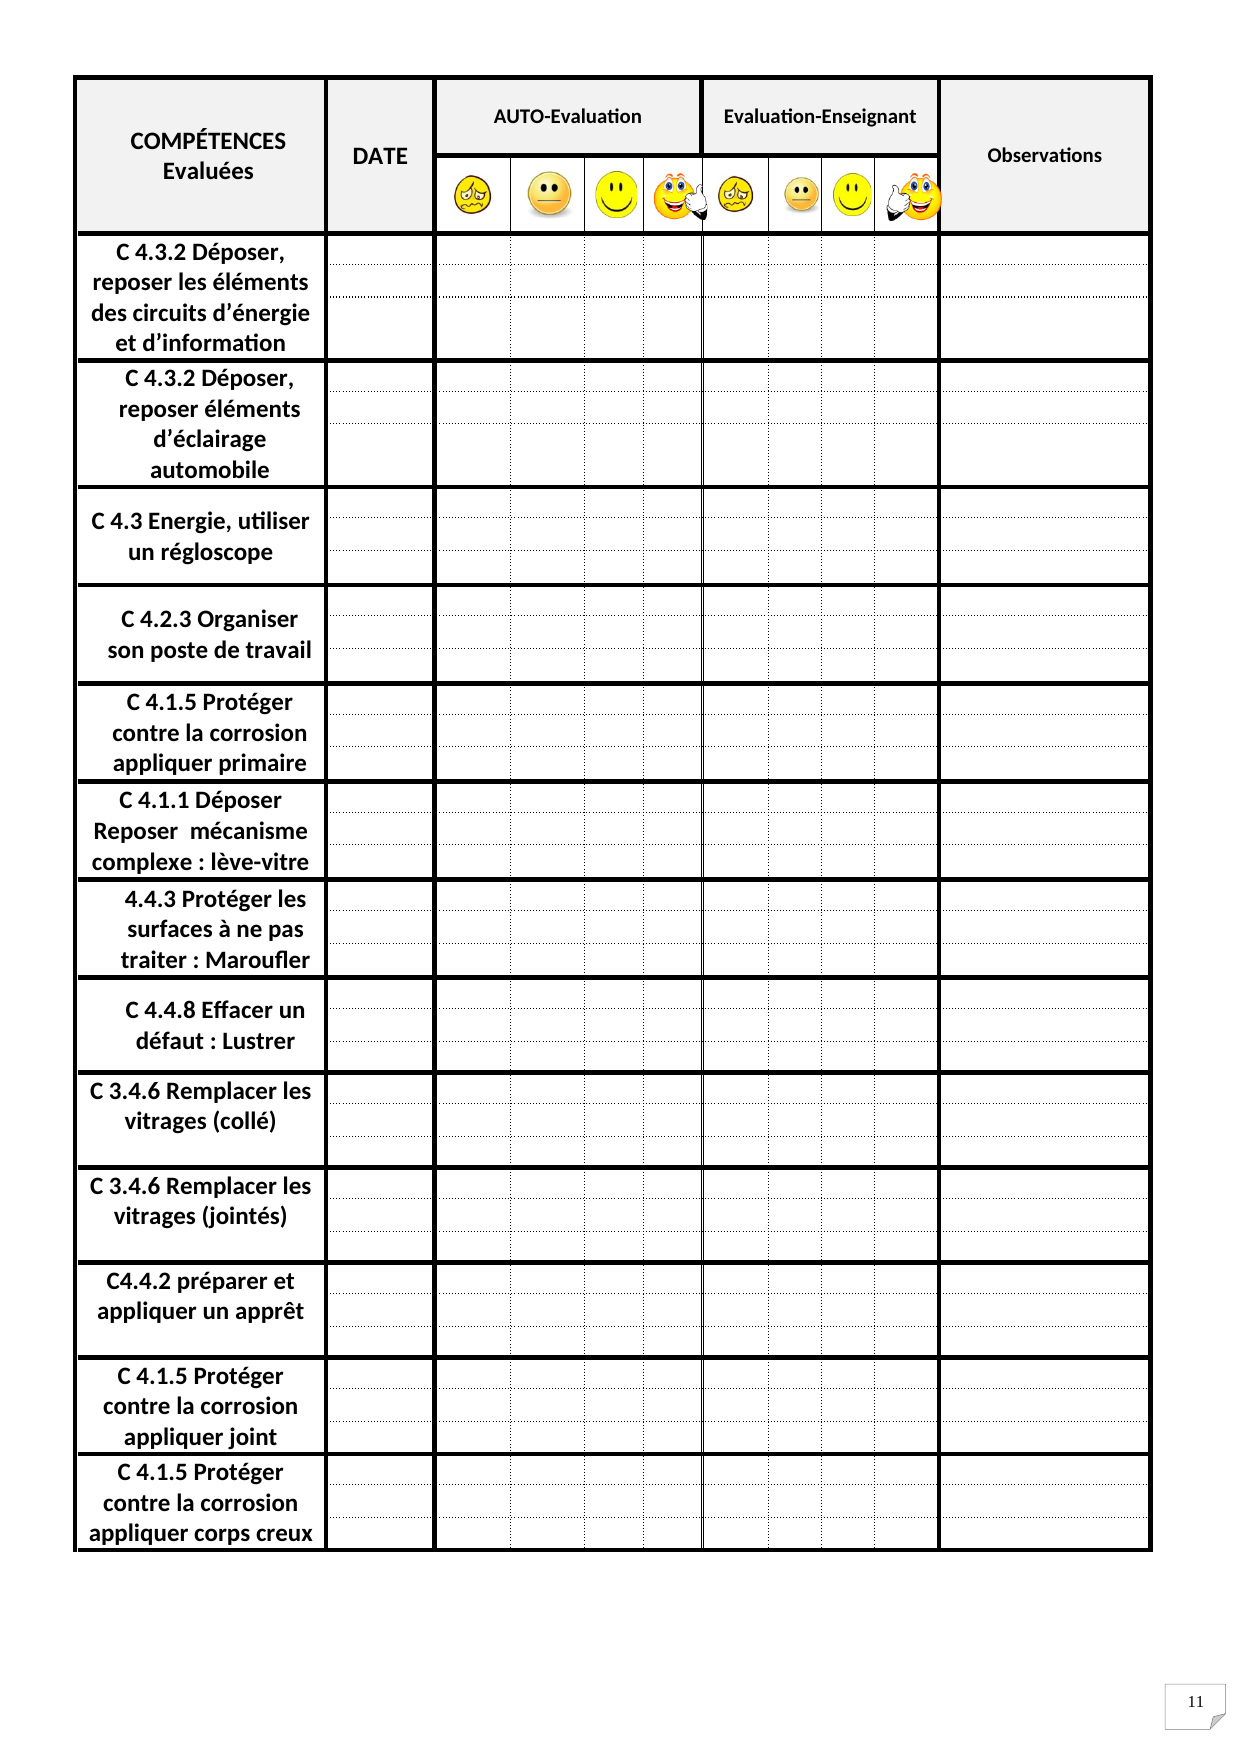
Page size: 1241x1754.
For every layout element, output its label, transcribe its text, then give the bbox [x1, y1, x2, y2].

table_cell [822, 1265, 875, 1293]
table_cell [941, 1421, 1148, 1451]
table_cell [511, 910, 584, 942]
table_cell [328, 943, 432, 975]
table_cell [644, 264, 701, 296]
table_cell [328, 1041, 432, 1070]
table_cell [875, 1484, 937, 1517]
table_cell [822, 517, 875, 550]
table_cell [704, 264, 768, 296]
table_cell [644, 1421, 701, 1451]
table_cell [769, 1360, 822, 1388]
table_cell [822, 489, 875, 517]
table_cell [511, 943, 584, 975]
table_cell [644, 1103, 701, 1136]
table_cell [822, 686, 875, 713]
table_cell [328, 1231, 432, 1260]
table_cell [704, 1008, 768, 1041]
table_cell [644, 1041, 701, 1070]
table_cell [584, 746, 643, 779]
table_cell [769, 1075, 822, 1103]
table_cell C4.4.2 préparer et appliquer un apprêt [77, 1261, 324, 1355]
table_cell [822, 158, 874, 231]
table_cell [704, 1075, 768, 1103]
table_cell [584, 296, 643, 358]
table_cell [822, 296, 875, 358]
table_cell [511, 1075, 584, 1103]
table_cell [822, 784, 875, 812]
table_cell [941, 1103, 1148, 1136]
table_cell 4.4.3 Protéger les surfaces à ne pas traiter : Maroufler [77, 878, 324, 975]
table_cell [704, 1517, 768, 1548]
table_cell [328, 1326, 432, 1355]
table_cell [704, 489, 768, 517]
table_cell [437, 391, 511, 423]
table_cell [644, 686, 701, 713]
table_cell [437, 943, 511, 975]
table_cell [328, 550, 432, 583]
table_cell [769, 1484, 822, 1517]
table_cell [644, 980, 701, 1008]
table_cell [941, 1293, 1148, 1326]
table_cell [769, 264, 822, 296]
table_cell [584, 686, 643, 713]
table_cell [941, 1360, 1148, 1388]
table_cell [437, 1136, 511, 1165]
table_cell [941, 391, 1148, 423]
table_cell [704, 910, 768, 942]
table_cell [328, 517, 432, 550]
table_cell [822, 1136, 875, 1165]
table_cell [644, 812, 701, 844]
table_cell [511, 423, 584, 484]
table_cell [704, 648, 768, 681]
table_cell [644, 648, 701, 681]
table_cell [437, 1293, 511, 1326]
table_cell [584, 1231, 643, 1260]
table_cell [941, 943, 1148, 975]
table_cell [511, 746, 584, 779]
table_cell [769, 1103, 822, 1136]
table_cell [584, 1293, 643, 1326]
table_cell [437, 615, 511, 648]
table_cell [644, 158, 702, 231]
table_cell [644, 1293, 701, 1326]
table_cell [875, 746, 937, 779]
table_cell [328, 1170, 432, 1198]
table_cell [704, 587, 768, 615]
table_cell [822, 236, 875, 264]
table_cell [584, 1484, 643, 1517]
table_cell [328, 391, 432, 423]
table_cell [769, 1388, 822, 1421]
table_cell [328, 264, 432, 296]
table_cell [511, 1198, 584, 1231]
table_cell [511, 296, 584, 358]
table_cell [941, 1075, 1148, 1103]
table_cell [769, 943, 822, 975]
table_cell C 3.4.6 Remplacer les vitrages (jointés) [77, 1166, 324, 1260]
table_cell [584, 264, 643, 296]
table_cell [584, 980, 643, 1008]
picture [595, 171, 638, 218]
table_cell [328, 1103, 432, 1136]
table_cell [511, 686, 584, 713]
table_cell [704, 1231, 768, 1260]
table_cell [941, 296, 1148, 358]
table_cell [875, 1075, 937, 1103]
table_cell [769, 391, 822, 423]
table_cell [437, 882, 511, 910]
table_cell [875, 980, 937, 1008]
table_cell [511, 1421, 584, 1451]
table_cell [769, 517, 822, 550]
table_cell [704, 1265, 768, 1293]
table_cell [769, 1517, 822, 1548]
table_cell [328, 1008, 432, 1041]
table_cell [941, 1170, 1148, 1198]
picture [521, 167, 577, 222]
table_cell [704, 615, 768, 648]
table_cell [584, 1041, 643, 1070]
table_cell [822, 746, 875, 779]
picture [653, 173, 708, 220]
table_cell [875, 943, 937, 975]
table_cell [704, 1103, 768, 1136]
table_cell [328, 236, 432, 264]
table_cell [437, 550, 511, 583]
table_cell [437, 363, 511, 391]
table_cell [704, 1198, 768, 1231]
table_cell [769, 587, 822, 615]
table_cell [511, 1484, 584, 1517]
table_cell [644, 1008, 701, 1041]
table_cell [644, 1388, 701, 1421]
table_cell [704, 844, 768, 877]
table_cell [511, 1170, 584, 1198]
table_cell [584, 1265, 643, 1293]
table_cell [704, 423, 768, 484]
table_cell [704, 1421, 768, 1451]
table_cell [941, 1517, 1148, 1548]
table_cell [941, 1456, 1148, 1484]
table_cell [704, 746, 768, 779]
table_cell [704, 1136, 768, 1165]
table_cell [511, 980, 584, 1008]
table_cell [584, 489, 643, 517]
table_cell [875, 1360, 937, 1388]
table_cell [875, 784, 937, 812]
table_cell [437, 746, 511, 779]
table_cell [769, 363, 822, 391]
table_cell [875, 363, 937, 391]
table_cell [941, 784, 1148, 812]
table_cell [941, 882, 1148, 910]
table_cell [511, 1231, 584, 1260]
table_cell [941, 1136, 1148, 1165]
table_cell [822, 1326, 875, 1355]
table_cell [875, 1136, 937, 1165]
table_cell [328, 489, 432, 517]
table_cell [704, 1360, 768, 1388]
table_cell [822, 264, 875, 296]
table_cell [437, 686, 511, 713]
table_header Observations [941, 80, 1148, 231]
table_cell [584, 1421, 643, 1451]
table_cell [328, 1360, 432, 1388]
table_cell [584, 1008, 643, 1041]
table_cell [941, 910, 1148, 942]
table_cell [511, 648, 584, 681]
table_cell [437, 264, 511, 296]
table_cell [822, 1517, 875, 1548]
table_cell [644, 1456, 701, 1484]
table_cell [328, 1075, 432, 1103]
table_cell [822, 423, 875, 484]
table_cell [875, 1041, 937, 1070]
table_cell [511, 714, 584, 746]
table_cell [584, 363, 643, 391]
table_cell [941, 1326, 1148, 1355]
table_cell [769, 1326, 822, 1355]
table_cell [437, 517, 511, 550]
table_cell C 4.1.5 Protéger contre la corrosion appliquer primaire [77, 682, 324, 779]
table_cell [328, 1484, 432, 1517]
table_cell [769, 746, 822, 779]
table_cell [875, 910, 937, 942]
table_cell [941, 812, 1148, 844]
table_cell [584, 615, 643, 648]
table_header DATE [328, 80, 432, 231]
table_cell [941, 1484, 1148, 1517]
table_cell [822, 1360, 875, 1388]
table_cell [704, 1456, 768, 1484]
table_cell [875, 517, 937, 550]
table_cell [704, 784, 768, 812]
table_cell [875, 158, 937, 231]
picture [453, 174, 492, 215]
table_cell [437, 784, 511, 812]
table_cell [704, 1484, 768, 1517]
table_cell [437, 1421, 511, 1451]
table_cell [584, 1517, 643, 1548]
table_cell [511, 615, 584, 648]
table_cell [822, 910, 875, 942]
table_cell [644, 714, 701, 746]
table_cell [437, 1517, 511, 1548]
table_cell [328, 784, 432, 812]
table_cell [875, 1326, 937, 1355]
table_cell [822, 363, 875, 391]
table_cell [437, 812, 511, 844]
table_cell [584, 1360, 643, 1388]
table_cell [644, 1075, 701, 1103]
table_cell [875, 1170, 937, 1198]
table_cell [511, 1360, 584, 1388]
table_cell [328, 1517, 432, 1548]
table_cell C 4.1.1 Déposer Reposer mécanisme complexe : lève-vitre [77, 780, 324, 877]
table_cell [822, 1388, 875, 1421]
table_cell [328, 714, 432, 746]
table_cell [769, 1136, 822, 1165]
table_cell [511, 587, 584, 615]
table_cell [437, 1326, 511, 1355]
table_cell [875, 882, 937, 910]
table_cell [769, 550, 822, 583]
table_cell [704, 236, 768, 264]
table_cell [822, 648, 875, 681]
table_cell [769, 784, 822, 812]
table_cell [704, 714, 768, 746]
table_cell [941, 363, 1148, 391]
table_cell [644, 489, 701, 517]
table_cell [941, 236, 1148, 264]
table_cell [941, 489, 1148, 517]
table_cell [328, 1198, 432, 1231]
table_cell [769, 1041, 822, 1070]
table_cell [584, 423, 643, 484]
table_cell [511, 784, 584, 812]
table_cell [584, 714, 643, 746]
table_cell [941, 517, 1148, 550]
table_cell [437, 1265, 511, 1293]
table_cell [328, 882, 432, 910]
table_cell [644, 1265, 701, 1293]
table_cell [875, 844, 937, 877]
table_cell [328, 910, 432, 942]
table_cell [769, 1231, 822, 1260]
table_cell [822, 1456, 875, 1484]
table_cell [941, 844, 1148, 877]
table_cell [941, 1041, 1148, 1070]
table_cell [511, 1293, 584, 1326]
table_cell [584, 784, 643, 812]
table_cell [875, 423, 937, 484]
table_cell [822, 844, 875, 877]
table_cell [704, 391, 768, 423]
table_cell [437, 1388, 511, 1421]
table_cell [875, 615, 937, 648]
table_cell [584, 236, 643, 264]
table_cell [328, 686, 432, 713]
table_cell [437, 1456, 511, 1484]
table_cell [875, 236, 937, 264]
table_cell [584, 1170, 643, 1198]
table_cell [644, 746, 701, 779]
table_cell [644, 844, 701, 877]
table_cell [822, 1231, 875, 1260]
table_cell [437, 236, 511, 264]
table_cell [584, 1103, 643, 1136]
table_cell [941, 615, 1148, 648]
table_cell [584, 1388, 643, 1421]
table_cell [941, 1265, 1148, 1293]
table_cell [328, 1421, 432, 1451]
table_cell [704, 882, 768, 910]
table_cell [941, 714, 1148, 746]
table_cell [584, 844, 643, 877]
table_cell [875, 1103, 937, 1136]
table_cell [941, 1198, 1148, 1231]
table_cell [822, 1008, 875, 1041]
table_cell [704, 1170, 768, 1198]
table_cell [875, 1231, 937, 1260]
table_cell [328, 363, 432, 391]
table_cell [704, 517, 768, 550]
table_cell [769, 1008, 822, 1041]
table_cell [704, 943, 768, 975]
table_cell [511, 1008, 584, 1041]
table_cell [822, 1103, 875, 1136]
table_cell [584, 391, 643, 423]
table_cell [328, 812, 432, 844]
table_cell [511, 158, 584, 231]
table_cell [511, 1103, 584, 1136]
table_cell [328, 980, 432, 1008]
table_cell [941, 648, 1148, 681]
table_cell [941, 423, 1148, 484]
table_cell [875, 550, 937, 583]
table_cell [584, 910, 643, 942]
table_cell [644, 1136, 701, 1165]
table_cell [822, 980, 875, 1008]
table_cell [822, 391, 875, 423]
table_cell [585, 158, 643, 231]
table_cell [511, 517, 584, 550]
table_cell [822, 1421, 875, 1451]
table_cell [769, 1198, 822, 1231]
table_cell [704, 550, 768, 583]
table_cell [875, 714, 937, 746]
table_cell [584, 517, 643, 550]
table_cell [437, 844, 511, 877]
table_cell [941, 1008, 1148, 1041]
table_cell [704, 1326, 768, 1355]
table_cell [822, 587, 875, 615]
table_cell [769, 812, 822, 844]
table_cell [437, 1041, 511, 1070]
table_cell [941, 587, 1148, 615]
table_cell [644, 615, 701, 648]
table_cell [875, 1388, 937, 1421]
table_cell C 4.3 Energie, utiliser un régloscope [77, 486, 324, 583]
table_cell C 4.3.2 Déposer, reposer éléments d’éclairage automobile [77, 359, 324, 484]
table_cell [328, 1136, 432, 1165]
table_cell [644, 784, 701, 812]
table_cell [437, 980, 511, 1008]
table_cell [584, 1075, 643, 1103]
table_cell [584, 882, 643, 910]
table_cell [941, 746, 1148, 779]
table_cell [941, 980, 1148, 1008]
table_cell [769, 615, 822, 648]
table_cell [511, 1136, 584, 1165]
table_cell [769, 236, 822, 264]
table_cell C 4.1.5 Protéger contre la corrosion appliquer corps creux [77, 1453, 324, 1548]
table_cell C 4.3.2 Déposer, reposer les éléments des circuits d’énergie et d’information [77, 232, 324, 358]
table_cell [437, 1008, 511, 1041]
table_cell [584, 1136, 643, 1165]
table_cell [704, 1293, 768, 1326]
table_cell C 4.1.5 Protéger contre la corrosion appliquer joint [77, 1356, 324, 1451]
table_cell [328, 1265, 432, 1293]
table_cell [875, 1008, 937, 1041]
table_cell [769, 158, 821, 231]
table_cell [437, 587, 511, 615]
table_cell [584, 1456, 643, 1484]
picture [779, 173, 822, 216]
table_cell [769, 648, 822, 681]
table_cell [875, 1293, 937, 1326]
table_cell [437, 1484, 511, 1517]
table_cell [511, 844, 584, 877]
table_cell [822, 714, 875, 746]
table_header AUTO-Evaluation [437, 80, 699, 153]
table_cell [584, 550, 643, 583]
table_cell [875, 264, 937, 296]
table_cell [511, 550, 584, 583]
table_cell [769, 296, 822, 358]
table_cell [644, 296, 701, 358]
table_cell [704, 812, 768, 844]
table_cell [822, 615, 875, 648]
table_cell [437, 1360, 511, 1388]
table_cell [875, 648, 937, 681]
table_cell [437, 648, 511, 681]
table_cell [941, 686, 1148, 713]
picture [886, 173, 942, 221]
table_cell [644, 550, 701, 583]
table_cell [769, 1421, 822, 1451]
picture [833, 173, 872, 216]
table_cell [644, 587, 701, 615]
table_cell [875, 296, 937, 358]
table_cell [704, 363, 768, 391]
table_cell [875, 391, 937, 423]
picture [717, 175, 754, 213]
table_cell [644, 1170, 701, 1198]
table_cell [644, 1360, 701, 1388]
table_cell [328, 648, 432, 681]
table_cell [822, 812, 875, 844]
table_cell [875, 587, 937, 615]
table_cell [822, 1041, 875, 1070]
table_cell [875, 686, 937, 713]
table_cell [584, 943, 643, 975]
table_cell C 3.4.6 Remplacer les vitrages (collé) [77, 1071, 324, 1165]
table_cell [822, 1484, 875, 1517]
table_cell [941, 550, 1148, 583]
table_cell [644, 236, 701, 264]
table_cell [437, 158, 510, 231]
table_cell [584, 1326, 643, 1355]
table_cell [941, 264, 1148, 296]
table_header COMPÉTENCES Evaluées [77, 80, 324, 231]
table_cell [584, 587, 643, 615]
table_cell [644, 391, 701, 423]
table_cell [769, 1265, 822, 1293]
table_header Evaluation-Enseignant [704, 80, 937, 153]
table_cell [769, 844, 822, 877]
table_cell [769, 882, 822, 910]
table_cell [769, 910, 822, 942]
table_cell [328, 615, 432, 648]
table_cell [875, 1198, 937, 1231]
table_cell [822, 882, 875, 910]
table_cell [644, 1198, 701, 1231]
table_cell [437, 296, 511, 358]
table_cell [875, 1421, 937, 1451]
table_cell [704, 296, 768, 358]
table_cell [704, 1388, 768, 1421]
table_cell [644, 423, 701, 484]
table_cell [328, 746, 432, 779]
table_cell [769, 1170, 822, 1198]
table_cell [875, 1265, 937, 1293]
table_cell [644, 517, 701, 550]
table_cell [328, 296, 432, 358]
table_cell [822, 1170, 875, 1198]
table_cell [941, 1388, 1148, 1421]
table_cell [437, 714, 511, 746]
table_cell [511, 1326, 584, 1355]
table_cell [822, 1198, 875, 1231]
table_cell [769, 714, 822, 746]
table_cell [644, 363, 701, 391]
table_cell [328, 423, 432, 484]
table_cell [769, 980, 822, 1008]
table_cell [704, 1041, 768, 1070]
table_cell [704, 980, 768, 1008]
table_cell [769, 489, 822, 517]
table_cell [875, 1517, 937, 1548]
table_cell [511, 236, 584, 264]
table_cell [875, 812, 937, 844]
table_cell C 4.2.3 Organiser son poste de travail [77, 584, 324, 681]
table_cell [437, 1198, 511, 1231]
table_cell [584, 1198, 643, 1231]
table_cell [328, 1293, 432, 1326]
table_cell [328, 844, 432, 877]
table_cell [328, 1388, 432, 1421]
table_cell C 4.4.8 Effacer un défaut : Lustrer [77, 976, 324, 1070]
table_cell [511, 363, 584, 391]
table_cell [769, 423, 822, 484]
table_cell [437, 489, 511, 517]
table_cell [644, 910, 701, 942]
table_cell [644, 1517, 701, 1548]
table_cell [511, 1265, 584, 1293]
table_cell [769, 1456, 822, 1484]
table_cell [511, 882, 584, 910]
table_cell [511, 812, 584, 844]
table_cell [822, 550, 875, 583]
table_cell [437, 910, 511, 942]
table_cell [511, 1517, 584, 1548]
table_cell [511, 1456, 584, 1484]
table_cell [875, 1456, 937, 1484]
table_cell [511, 391, 584, 423]
table_cell [437, 1103, 511, 1136]
table_cell [511, 264, 584, 296]
table_cell [941, 1231, 1148, 1260]
table_cell [644, 943, 701, 975]
table_cell [644, 1231, 701, 1260]
table_cell [822, 943, 875, 975]
table_cell [511, 1388, 584, 1421]
table_cell [644, 1484, 701, 1517]
table_cell [703, 158, 768, 231]
table_cell [511, 1041, 584, 1070]
table_cell [644, 1326, 701, 1355]
table_cell [437, 1231, 511, 1260]
table_cell [511, 489, 584, 517]
table_cell [769, 686, 822, 713]
table_cell [822, 1293, 875, 1326]
table_cell [437, 1075, 511, 1103]
table_cell [584, 812, 643, 844]
table_cell [704, 686, 768, 713]
table_cell [328, 1456, 432, 1484]
table_cell [875, 489, 937, 517]
table_cell [584, 648, 643, 681]
table_cell [437, 423, 511, 484]
table_cell [769, 1293, 822, 1326]
table_cell [437, 1170, 511, 1198]
table_cell [644, 882, 701, 910]
table_cell [328, 587, 432, 615]
table_cell [822, 1075, 875, 1103]
